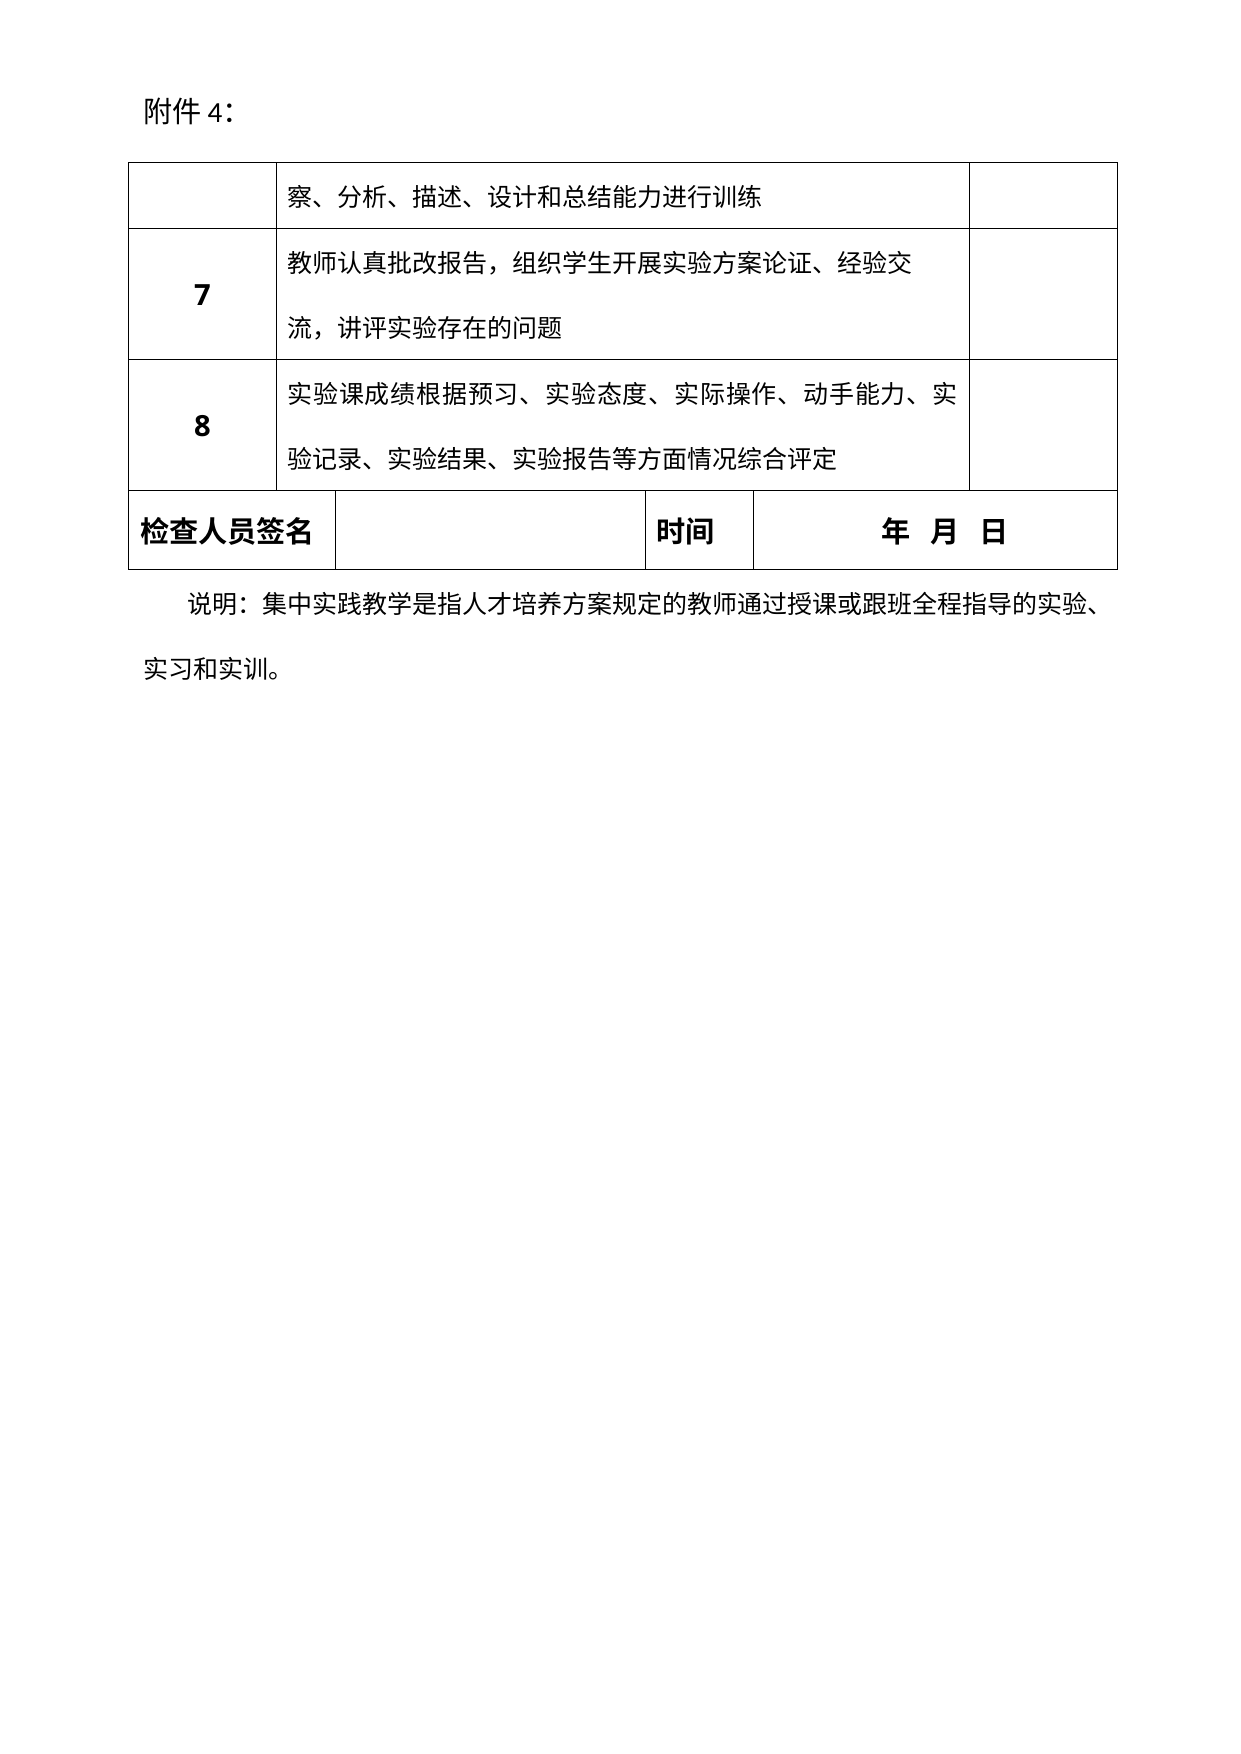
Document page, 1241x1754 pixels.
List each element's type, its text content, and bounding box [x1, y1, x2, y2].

table_cell 6 [129, 163, 276, 228]
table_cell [277, 163, 969, 228]
table_cell 实验课成绩根据预习、实验态度、实际操作、动手能力、实验记录、实验结果、实验报告等方面情况综合评定 [277, 360, 969, 490]
text 说明：集中实践教学是指人才培养方案规定的教师通过授课或跟班全程指导的实验、实习和实训。 [143, 570, 1103, 700]
table_cell 时间 [646, 491, 753, 569]
table_cell 8 [129, 360, 276, 490]
table_cell 7 [129, 229, 276, 359]
table_cell [970, 163, 1117, 228]
table_cell [336, 491, 645, 569]
table_cell 教师认真批改报告，组织学生开展实验方案论证、经验交流，讲评实验存在的问题 [277, 229, 969, 359]
table_cell 检查人员签名 [129, 491, 335, 569]
table_cell 年 月 日 [754, 491, 1117, 569]
table_cell [970, 360, 1117, 490]
table_cell [970, 229, 1117, 359]
